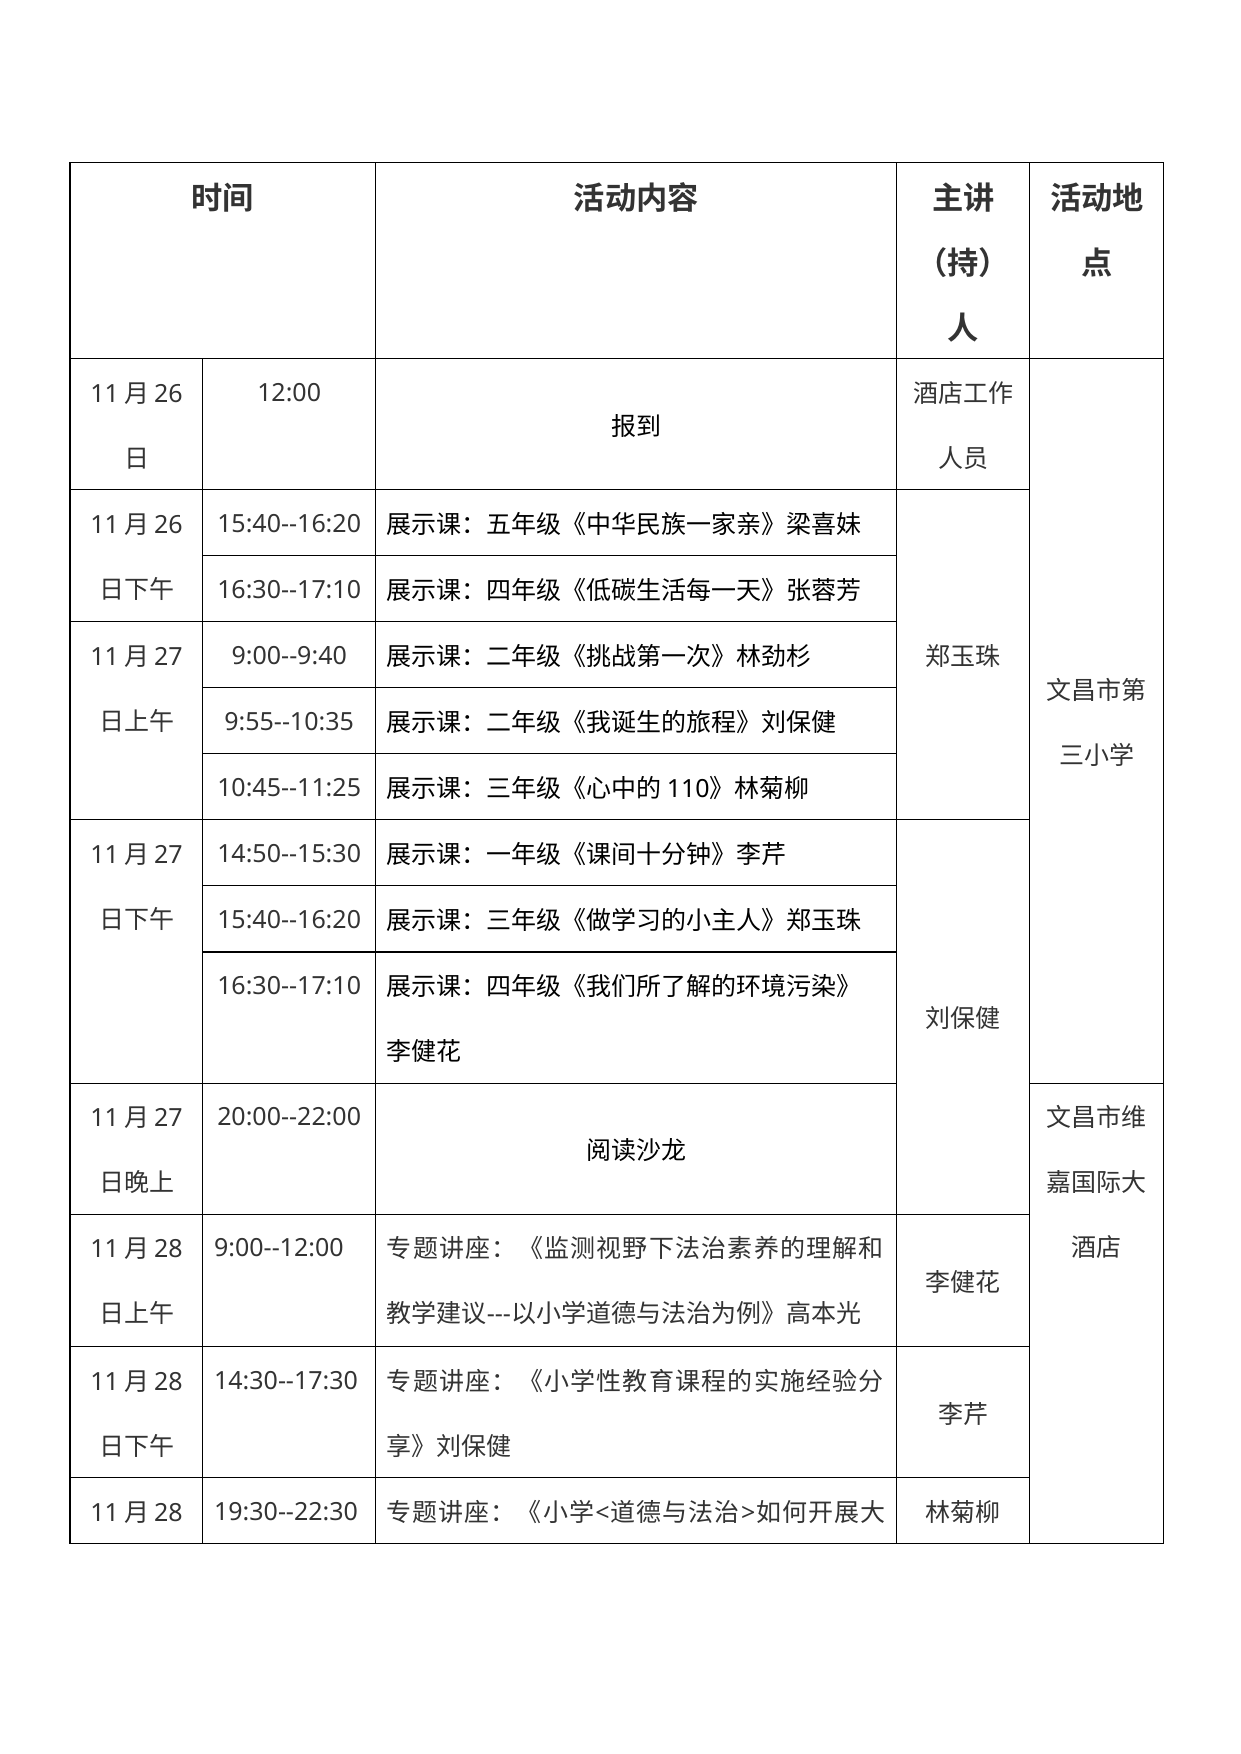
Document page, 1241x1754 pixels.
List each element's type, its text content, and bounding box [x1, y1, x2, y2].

table_cell 林菊柳 [897, 1478, 1029, 1543]
table_cell 酒店工作人员 [897, 359, 1029, 489]
table_cell 展示课：二年级《挑战第一次》林劲杉 [376, 622, 896, 687]
table_cell 文昌市维嘉国际大酒店 [1030, 1084, 1163, 1543]
table_cell 9:00--9:40 [203, 622, 375, 687]
table_cell 16:30--17:10 [203, 556, 375, 621]
table_cell 11月28日下午 [71, 1347, 202, 1477]
table_cell 李芹 [897, 1347, 1029, 1477]
table_cell 15:40--16:20 [203, 490, 375, 555]
table_cell 展示课：三年级《做学习的小主人》郑玉珠 [376, 886, 896, 951]
table_cell 专题讲座：《小学性教育课程的实施经验分享》刘保健 [376, 1347, 896, 1477]
table_cell 20:00--22:00 [203, 1084, 375, 1213]
table_cell 11月27日下午 [71, 820, 202, 1082]
table_cell 文昌市第三小学 [1030, 359, 1163, 1082]
table_cell 刘保健 [897, 820, 1029, 1213]
table_header 活动内容 [376, 163, 896, 358]
table_cell 展示课：五年级《中华民族一家亲》梁喜妹 [376, 490, 896, 555]
table_cell 19:30--22:30 [203, 1478, 375, 1543]
table_cell 12:00 [203, 359, 375, 489]
table_cell 展示课：三年级《心中的110》林菊柳 [376, 754, 896, 819]
table_cell 15:40--16:20 [203, 886, 375, 951]
table_cell 郑玉珠 [897, 490, 1029, 819]
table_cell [376, 1478, 896, 1543]
table_cell 展示课：四年级《低碳生活每一天》张蓉芳 [376, 556, 896, 621]
table_header 主讲（持）人 [897, 163, 1029, 358]
table_header 活动地点 [1030, 163, 1163, 358]
table_cell 11月27日晚上 [71, 1084, 202, 1213]
table_header 时间 [71, 163, 375, 358]
table_cell 11月27日上午 [71, 622, 202, 819]
table_cell 专题讲座：《监测视野下法治素养的理解和教学建议---以小学道德与法治为例》高本光 [376, 1215, 896, 1346]
table_cell 14:30--17:30 [203, 1347, 375, 1477]
table_cell 11月28日上午 [71, 1215, 202, 1346]
table_cell 报到 [376, 359, 896, 489]
table_cell 16:30--17:10 [203, 953, 375, 1082]
table_cell 11月28日晚上 [71, 1478, 202, 1543]
table_cell 9:00--12:00 [203, 1215, 375, 1346]
table_cell 11月26日下午 [71, 490, 202, 621]
table_cell 11月26日 [71, 359, 202, 489]
table_cell 10:45--11:25 [203, 754, 375, 819]
table_cell 阅读沙龙 [376, 1084, 896, 1213]
table_cell 李健花 [897, 1215, 1029, 1346]
table_cell 14:50--15:30 [203, 820, 375, 885]
table_cell 展示课：四年级《我们所了解的环境污染》李健花 [376, 953, 896, 1082]
table_cell 展示课：二年级《我诞生的旅程》刘保健 [376, 688, 896, 753]
table_cell 展示课：一年级《课间十分钟》李芹 [376, 820, 896, 885]
table_cell 9:55--10:35 [203, 688, 375, 753]
